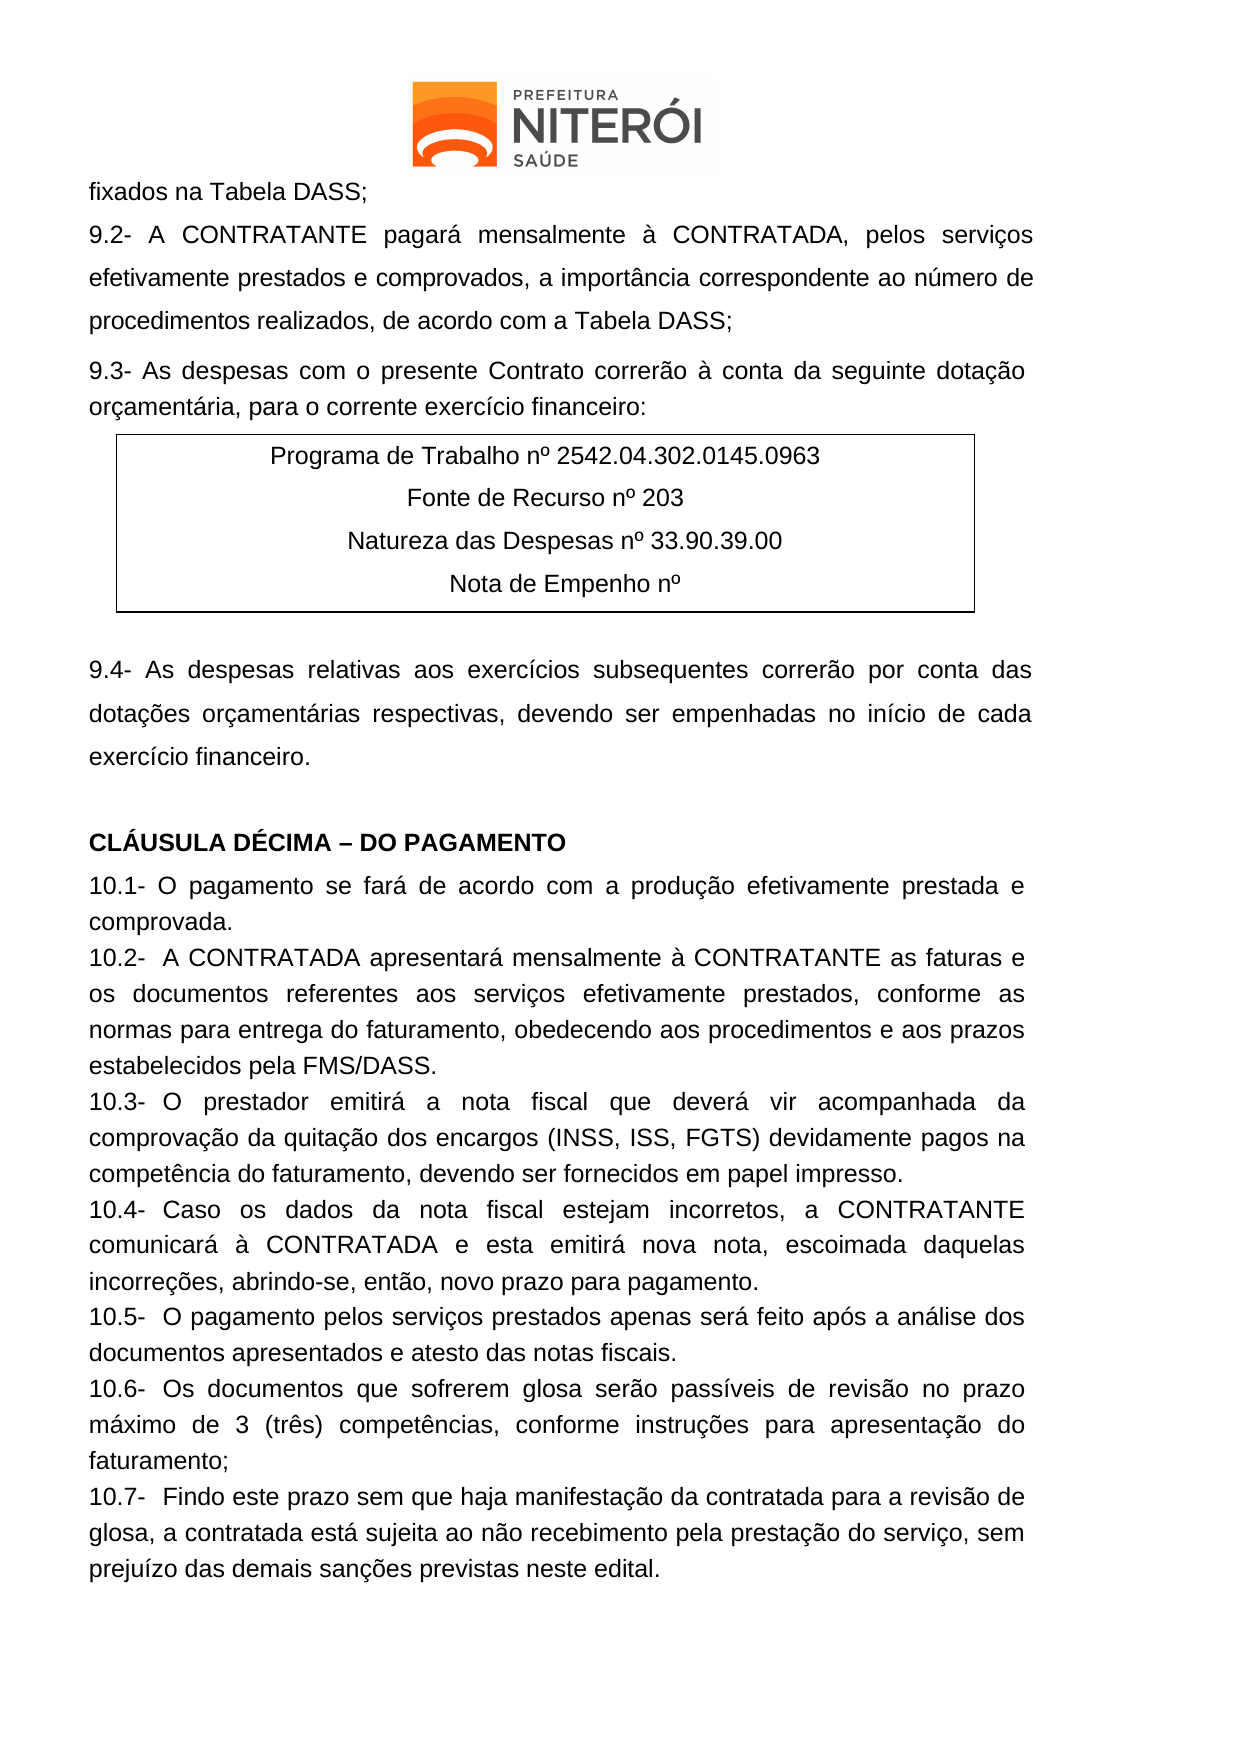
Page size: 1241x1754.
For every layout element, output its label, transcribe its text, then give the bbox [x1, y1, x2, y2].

list CLÁUSULA DÉCIMA – DO PAGAMENTO [89, 828, 1034, 857]
picture [405, 73, 718, 177]
list Findo este prazo sem que haja manifestação da contratada para a revisão de glosa, a contratada está sujeita ao não recebimento pela prestação do serviço, sem prejuízo das demais sanções previstas neste edital. [89, 1482, 1026, 1583]
list Caso os dados da nota fiscal estejam incorretos, a CONTRATANTE comunicará à CONTRATADA e esta emitirá nova nota, escoimada daquelas incorreções, abrindo-se, então, novo prazo para pagamento. [89, 1194, 1026, 1295]
table_header Programa de Trabalho nº 2542.04.302.0145.0963 Fonte de Recurso nº 203 Natureza das Despesas nº 33.90.39.00 Nota de Empenho nº [117, 435, 974, 611]
list 9.1- O pagamento pela prestação dos serviços observará os valores unitários fixados na Tabela DASS; [89, 177, 1034, 206]
text 9.2- A CONTRATANTE pagará mensalmente à CONTRATADA, pelos serviços efetivamente prestados e comprovados, a importância correspondente ao número de procedimentos realizados, de acordo com a Tabela DASS; [89, 220, 1034, 335]
list A CONTRATADA apresentará mensalmente à CONTRATANTE as faturas e os documentos referentes aos serviços efetivamente prestados, conforme as normas para entrega do faturamento, obedecendo aos procedimentos e aos prazos estabelecidos pela FMS/DASS. [89, 943, 1026, 1079]
list 9.3- As despesas com o presente Contrato correrão à conta da seguinte dotação orçamentária, para o corrente exercício financeiro: [89, 356, 1026, 420]
text 9.4- As despesas relativas aos exercícios subsequentes correrão por conta das dotações orçamentárias respectivas, devendo ser empenhadas no início de cada exercício financeiro. [89, 656, 1034, 771]
list O pagamento pelos serviços prestados apenas será feito após a análise dos documentos apresentados e atesto das notas fiscais. [89, 1302, 1026, 1367]
list O prestador emitirá a nota fiscal que deverá vir acompanhada da comprovação da quitação dos encargos (INSS, ISS, FGTS) devidamente pagos na competência do faturamento, devendo ser fornecidos em papel impresso. [89, 1087, 1026, 1187]
list 10.1- O pagamento se fará de acordo com a produção efetivamente prestada e comprovada. [89, 871, 1026, 936]
list Os documentos que sofrerem glosa serão passíveis de revisão no prazo máximo de 3 (três) competências, conforme instruções para apresentação do faturamento; [89, 1374, 1026, 1475]
